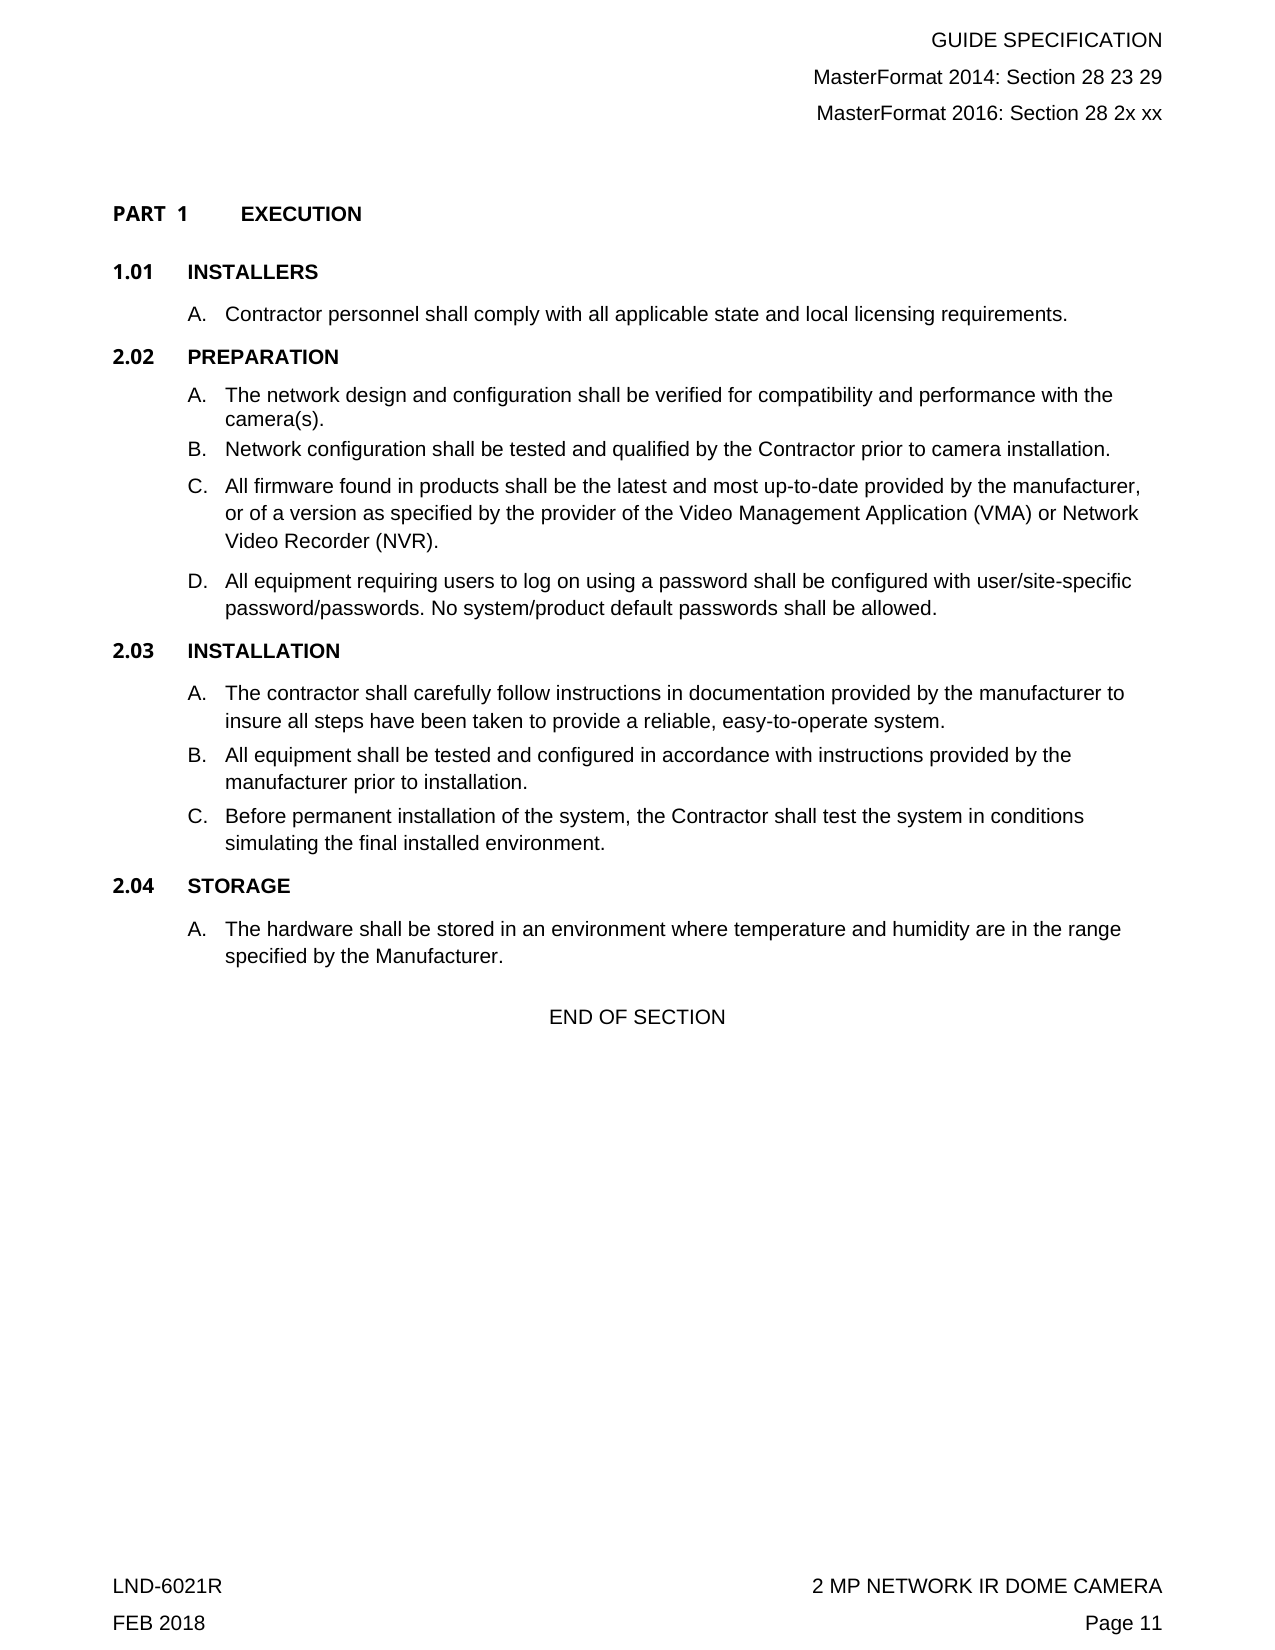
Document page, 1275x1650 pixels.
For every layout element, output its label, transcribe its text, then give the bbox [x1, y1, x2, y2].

list INSTALLATION [112, 636, 1162, 664]
list Contractor personnel shall comply with all applicable state and local licensing requirements. [187, 302, 1162, 326]
text END OF SECTION [112, 1005, 1162, 1029]
list EXECUTION [112, 199, 1162, 228]
list All equipment requiring users to log on using a password shall be configured with user/site-specific password/passwords. No system/product default passwords shall be allowed. [187, 569, 1162, 620]
list The contractor shall carefully follow instructions in documentation provided by the manufacturer to insure all steps have been taken to provide a reliable, easy-to-operate system. [187, 681, 1162, 733]
list Before permanent installation of the system, the Contractor shall test the system in conditions simulating the final installed environment. [187, 804, 1162, 855]
list The network design and configuration shall be verified for compatibility and performance with the camera(s). [187, 383, 1162, 431]
list All firmware found in products shall be the latest and most up-to-date provided by the manufacturer, or of a version as specified by the provider of the Video Management Application (VMA) or Network Video Recorder (NVR). [187, 474, 1162, 553]
list All equipment shall be tested and configured in accordance with instructions provided by the manufacturer prior to installation. [187, 742, 1162, 794]
list STORAGE [112, 871, 1162, 900]
list INSTALLERS [112, 257, 1162, 285]
list The hardware shall be stored in an environment where temperature and humidity are in the range specified by the Manufacturer. [187, 916, 1162, 968]
list Network configuration shall be tested and qualified by the Contractor prior to camera installation. [187, 437, 1162, 461]
list PREPARATION [112, 342, 1162, 371]
